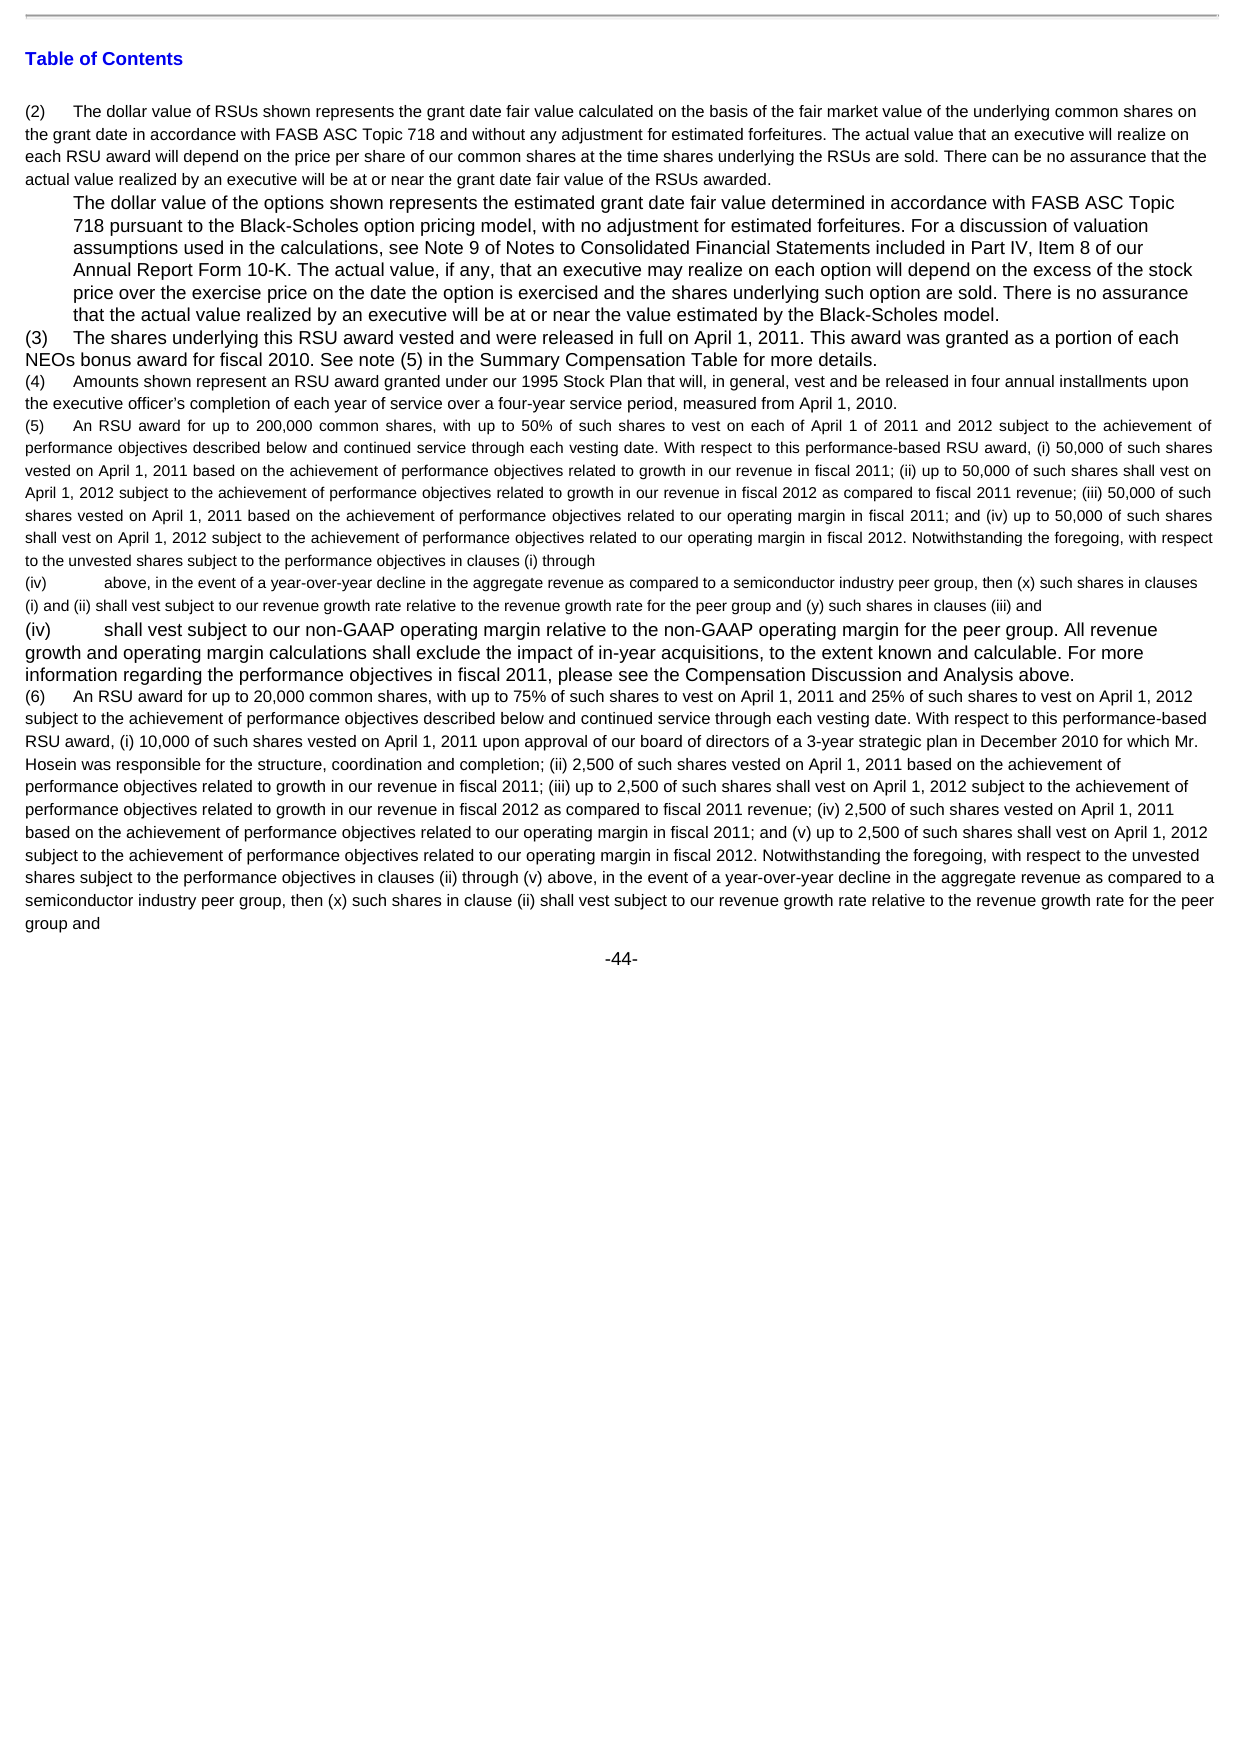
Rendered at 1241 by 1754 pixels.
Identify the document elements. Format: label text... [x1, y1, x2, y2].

picture [23, 14, 1220, 21]
text -44- [25, 947, 1217, 969]
list The dollar value of RSUs shown represents the grant date fair value calculated on the basis of the fair market value of the underlying common shares on the grant date in accordance with FASB ASC Topic 718 and without any adjustment for estimated forfeitures. The actual value that an executive will realize on each RSU award will depend on the price per share of our common shares at the time shares underlying the RSUs are sold. There can be no assurance that the actual value realized by an executive will be at or near the grant date fair value of the RSUs awarded. [25, 102, 1215, 189]
list An RSU award for up to 20,000 common shares, with up to 75% of such shares to vest on April 1, 2011 and 25% of such shares to vest on April 1, 2012 subject to the achievement of performance objectives described below and continued service through each vesting date. With respect to this performance-based RSU award, (i) 10,000 of such shares vested on April 1, 2011 upon approval of our board of directors of a 3-year strategic plan in December 2010 for which Mr. Hosein was responsible for the structure, coordination and completion; (ii) 2,500 of such shares vested on April 1, 2011 based on the achievement of performance objectives related to growth in our revenue in fiscal 2011; (iii) up to 2,500 of such shares shall vest on April 1, 2012 subject to the achievement of performance objectives related to growth in our revenue in fiscal 2012 as compared to fiscal 2011 revenue; (iv) 2,500 of such shares vested on April 1, 2011 based on the achievement of performance objectives related to our operating margin in fiscal 2011; and (v) up to 2,500 of such shares shall vest on April 1, 2012 subject to the achievement of performance objectives related to our operating margin in fiscal 2012. Notwithstanding the foregoing, with respect to the unvested shares subject to the performance objectives in clauses (ii) through (v) above, in the event of a year-over-year decline in the aggregate revenue as compared to a semiconductor industry peer group, then (x) such shares in clause (ii) shall vest subject to our revenue growth rate relative to the revenue growth rate for the peer group and [25, 686, 1215, 933]
list An RSU award for up to 200,000 common shares, with up to 50% of such shares to vest on each of April 1 of 2011 and 2012 subject to the achievement of performance objectives described below and continued service through each vesting date. With respect to this performance-based RSU award, (i) 50,000 of such shares vested on April 1, 2011 based on the achievement of performance objectives related to growth in our revenue in fiscal 2011; (ii) up to 50,000 of such shares shall vest on April 1, 2012 subject to the achievement of performance objectives related to growth in our revenue in fiscal 2012 as compared to fiscal 2011 revenue; (iii) 50,000 of such shares vested on April 1, 2011 based on the achievement of performance objectives related to our operating margin in fiscal 2011; and (iv) up to 50,000 of such shares shall vest on April 1, 2012 subject to the achievement of performance objectives related to our operating margin in fiscal 2012. Notwithstanding the foregoing, with respect to the unvested shares subject to the performance objectives in clauses (i) through [25, 416, 1215, 569]
list shall vest subject to our non-GAAP operating margin relative to the non-GAAP operating margin for the peer group. All revenue growth and operating margin calculations shall exclude the impact of in-year acquisitions, to the extent known and calculable. For more information regarding the performance objectives in fiscal 2011, please see the Compensation Discussion and Analysis above. [25, 619, 1215, 686]
list Amounts shown represent an RSU award granted under our 1995 Stock Plan that will, in general, vest and be released in four annual installments upon the executive officer’s completion of each year of service over a four-year service period, measured from April 1, 2010. [25, 371, 1215, 413]
list above, in the event of a year-over-year decline in the aggregate revenue as compared to a semiconductor industry peer group, then (x) such shares in clauses (i) and (ii) shall vest subject to our revenue growth rate relative to the revenue growth rate for the peer group and (y) such shares in clauses (iii) and [25, 574, 1215, 615]
text Table of Contents [25, 48, 1215, 69]
text The dollar value of the options shown represents the estimated grant date fair value determined in accordance with FASB ASC Topic 718 pursuant to the Black-Scholes option pricing model, with no adjustment for estimated forfeitures. For a discussion of valuation assumptions used in the calculations, see Note 9 of Notes to Consolidated Financial Statements included in Part IV, Item 8 of our Annual Report Form 10-K. The actual value, if any, that an executive may realize on each option will depend on the excess of the stock price over the exercise price on the date the option is exercised and the shares underlying such option are sold. There is no assurance that the actual value realized by an executive will be at or near the value estimated by the Black-Scholes model. [73, 192, 1199, 326]
list The shares underlying this RSU award vested and were released in full on April 1, 2011. This award was granted as a portion of each NEOs bonus award for fiscal 2010. See note (5) in the Summary Compensation Table for more details. [25, 327, 1215, 371]
